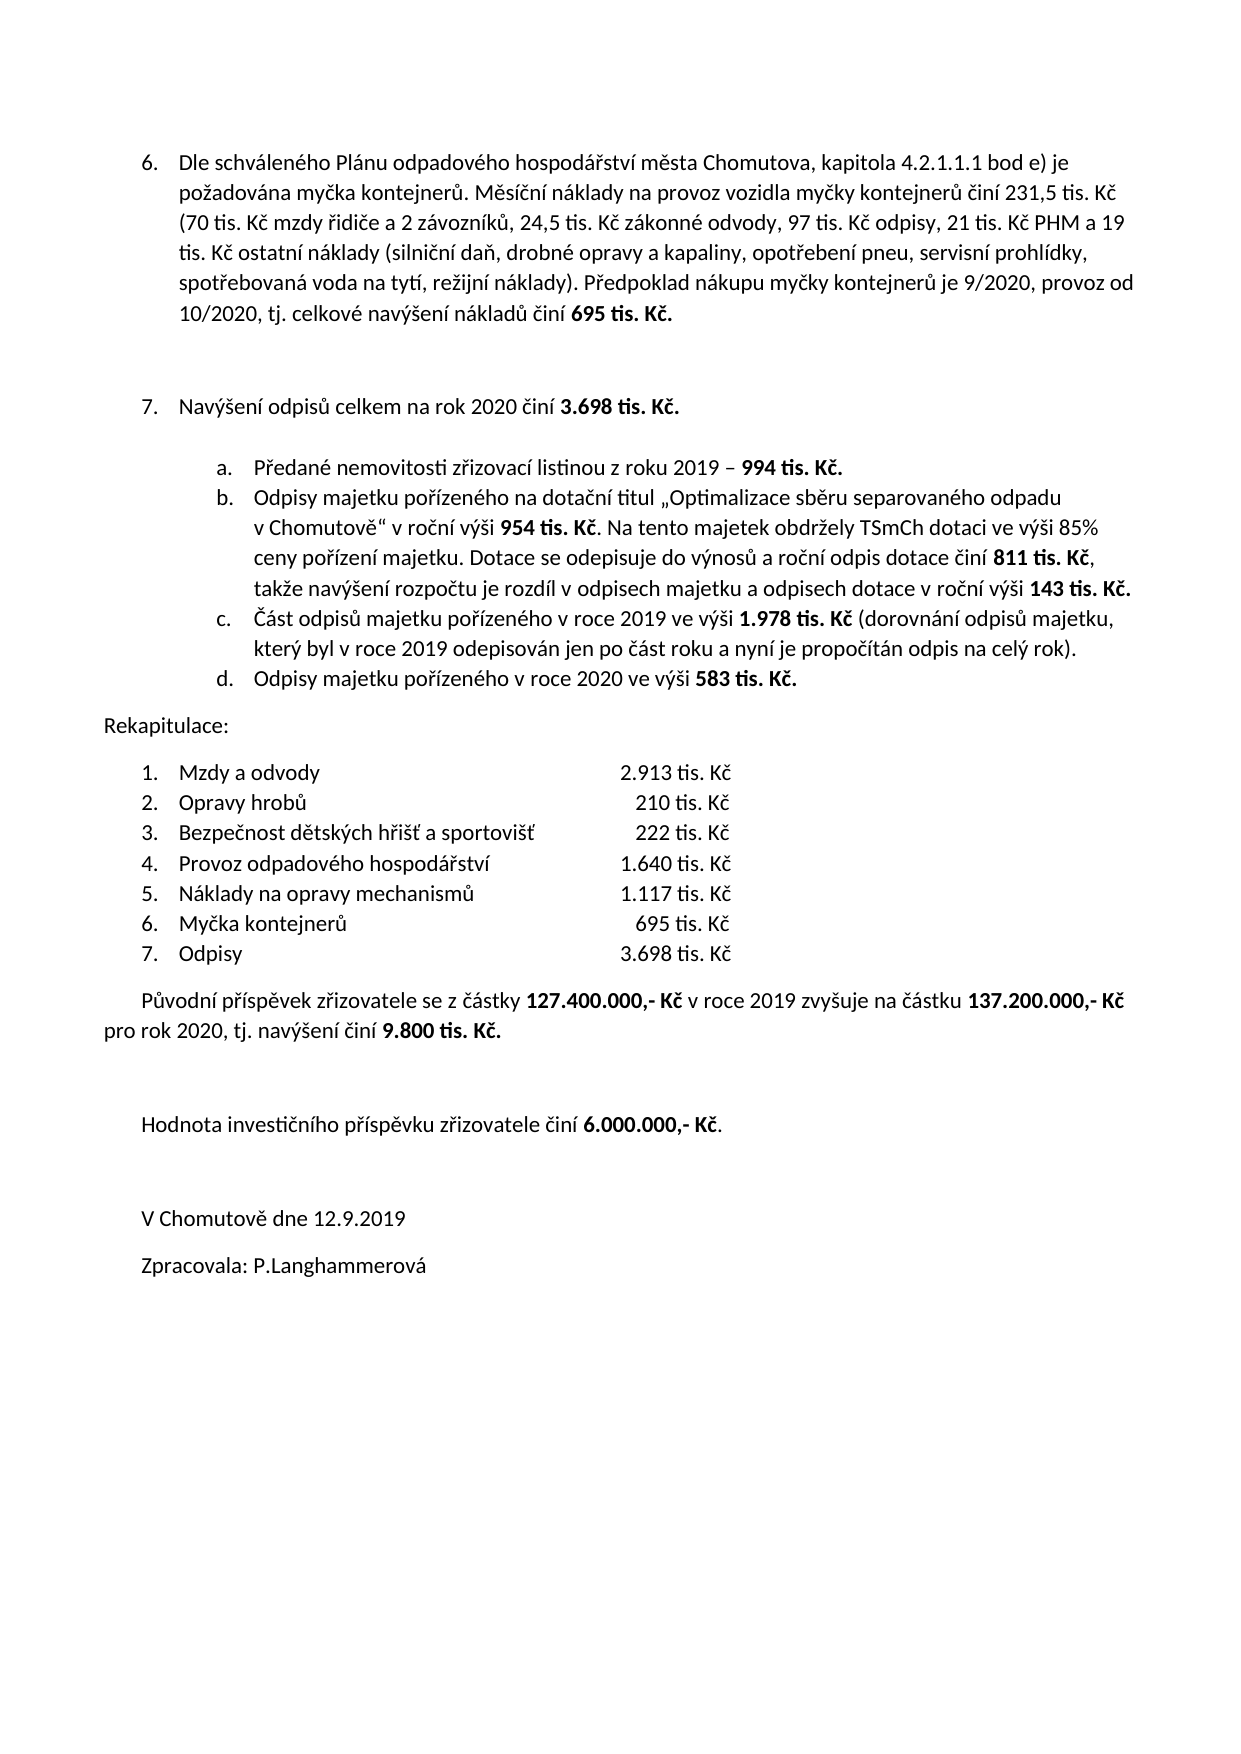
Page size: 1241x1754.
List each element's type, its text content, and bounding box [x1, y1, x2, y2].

text Hodnota investičního příspěvku zřizovatele činí 6.000.000,- Kč. [103, 1110, 1137, 1138]
list Myčka kontejnerů 695 tis. Kč [141, 909, 1137, 937]
list Mzdy a odvody 2.913 tis. Kč [141, 758, 1137, 786]
list Opravy hrobů 210 tis. Kč [141, 788, 1137, 816]
list Předané nemovitosti zřizovací listinou z roku 2019 – 994 tis. Kč. [216, 453, 1137, 481]
text Zpracovala: P.Langhammerová [103, 1251, 1137, 1279]
list Odpisy majetku pořízeného na dotační titul „Optimalizace sběru separovaného odpadu v Chomutově“ v roční výši 954 tis. Kč. Na tento majetek obdržely TSmCh dotaci ve výši 85% ceny pořízení majetku. Dotace se odepisuje do výnosů a roční odpis dotace činí 811 tis. Kč, takže navýšení rozpočtu je rozdíl v odpisech majetku a odpisech dotace v roční výši 143 tis. Kč. [216, 483, 1137, 602]
list Bezpečnost dětských hřišť a sportovišť 222 tis. Kč [141, 818, 1137, 846]
list Dle schváleného Plánu odpadového hospodářství města Chomutova, kapitola 4.2.1.1.1 bod e) je požadována myčka kontejnerů. Měsíční náklady na provoz vozidla myčky kontejnerů činí 231,5 tis. Kč (70 tis. Kč mzdy řidiče a 2 závozníků, 24,5 tis. Kč zákonné odvody, 97 tis. Kč odpisy, 21 tis. Kč PHM a 19 tis. Kč ostatní náklady (silniční daň, drobné opravy a kapaliny, opotřebení pneu, servisní prohlídky, spotřebovaná voda na tytí, režijní náklady). Předpoklad nákupu myčky kontejnerů je 9/2020, provoz od 10/2020, tj. celkové navýšení nákladů činí 695 tis. Kč. [141, 148, 1137, 327]
list Náklady na opravy mechanismů 1.117 tis. Kč [141, 879, 1137, 907]
text Původní příspěvek zřizovatele se z částky 127.400.000,- Kč v roce 2019 zvyšuje na částku 137.200.000,- Kč pro rok 2020, tj. navýšení činí 9.800 tis. Kč. [103, 986, 1137, 1044]
list Část odpisů majetku pořízeného v roce 2019 ve výši 1.978 tis. Kč (dorovnání odpisů majetku, který byl v roce 2019 odepisován jen po část roku a nyní je propočítán odpis na celý rok). [216, 604, 1137, 662]
text Rekapitulace: [103, 711, 1137, 739]
list Provoz odpadového hospodářství 1.640 tis. Kč [141, 849, 1137, 877]
text V Chomutově dne 12.9.2019 [103, 1204, 1137, 1232]
list Odpisy 3.698 tis. Kč [141, 939, 1137, 967]
list Odpisy majetku pořízeného v roce 2020 ve výši 583 tis. Kč. [216, 664, 1137, 692]
list Navýšení odpisů celkem na rok 2020 činí 3.698 tis. Kč. [141, 392, 1137, 420]
